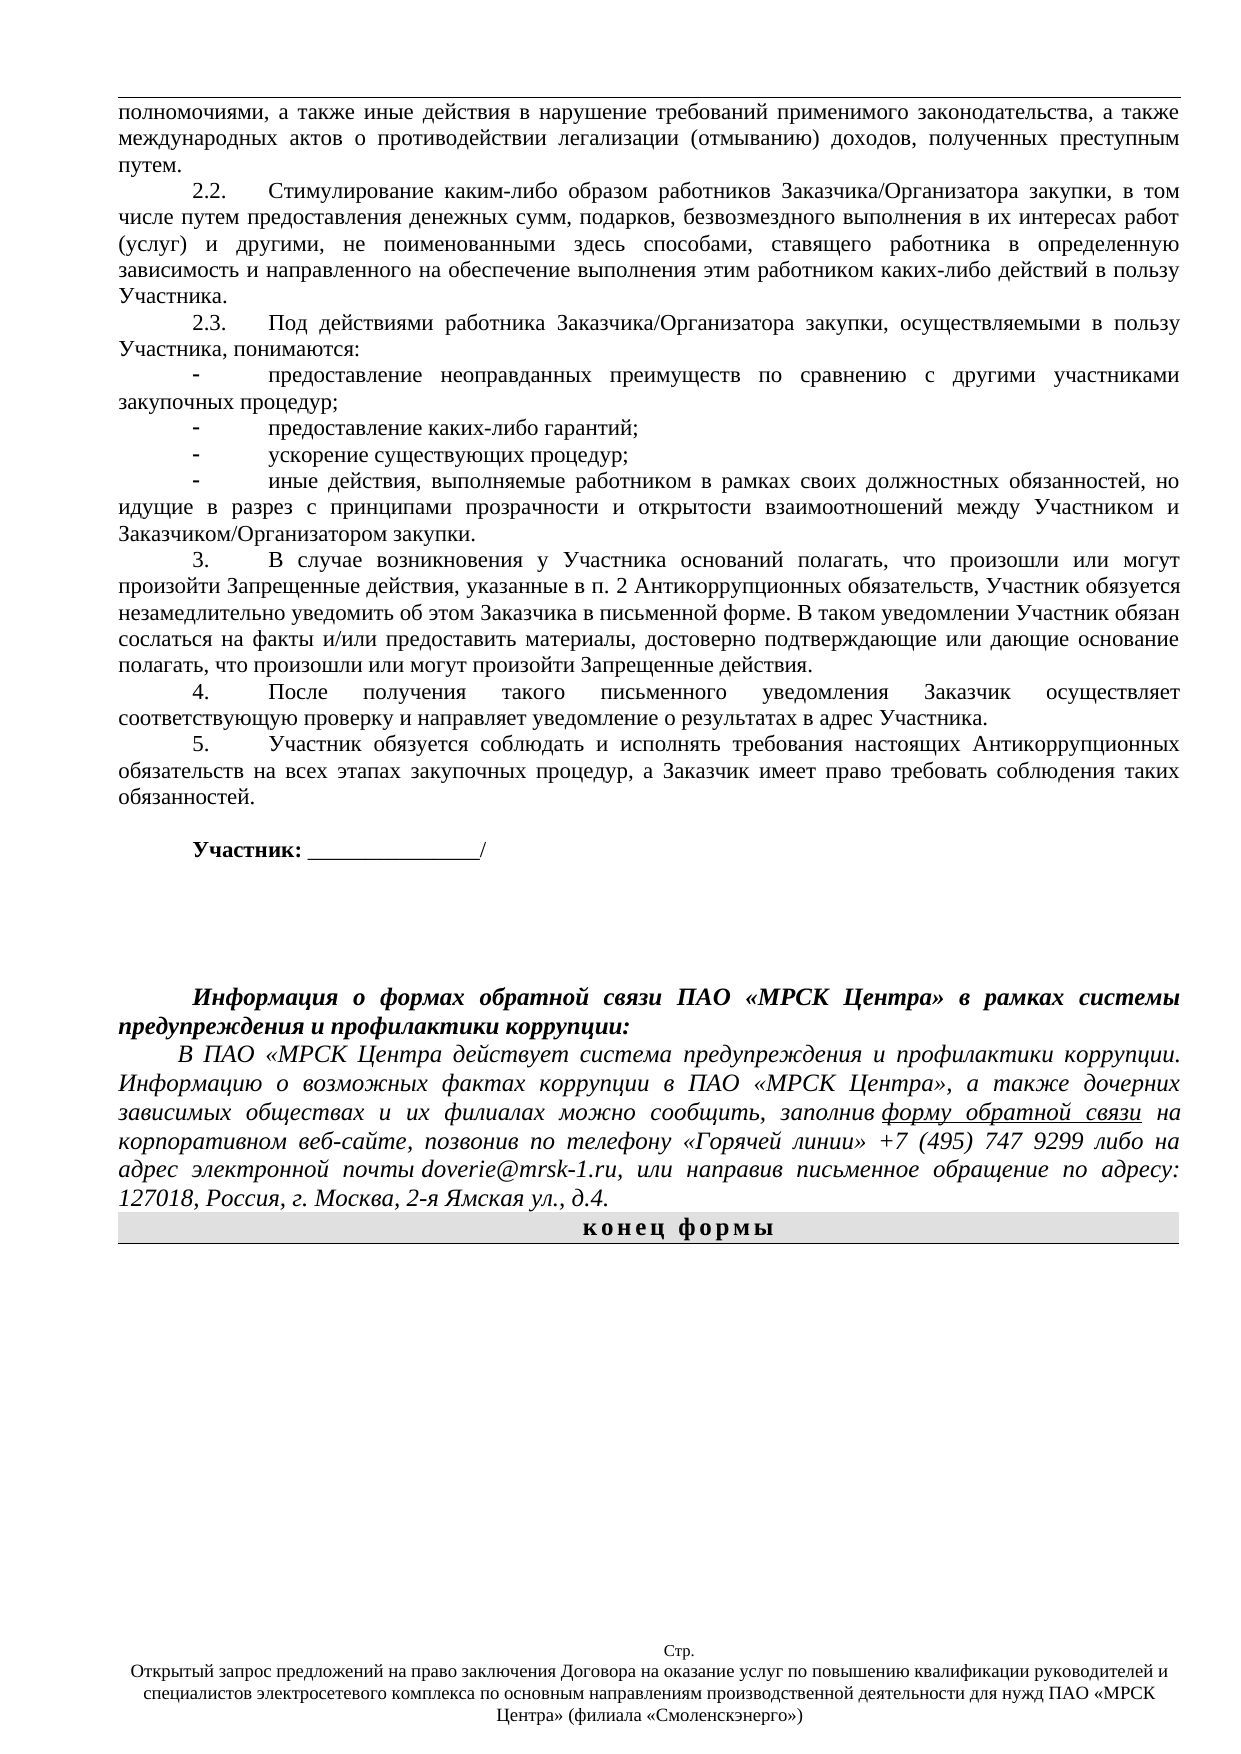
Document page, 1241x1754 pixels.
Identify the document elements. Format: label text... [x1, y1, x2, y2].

list предоставление каких-либо гарантий; [118, 414, 1181, 441]
list иные действия, выполняемые работником в рамках своих должностных обязанностей, но идущие в разрез с принципами прозрачности и открытости взаимоотношений между Участником и Заказчиком/Организатором закупки. [118, 467, 1181, 546]
text В ПАО «МРСК Центра действует система предупреждения и профилактики коррупции. Информацию о возможных фактах коррупции в ПАО «МРСК Центра», а также дочерних зависимых обществах и их филиалах можно сообщить, заполнив форму обратной связи на корпоративном веб-сайте, позвонив по телефону «Горячей линии» +7 (495) 747 9299 либо на адрес электронной почты doverie@mrsk-1.ru, или направив письменное обращение по адресу: 127018, Россия, г. Москва, 2-я Ямская ул., д.4. [118, 1039, 1181, 1068]
list В случае возникновения у Участника оснований полагать, что произошли или могут произойти Запрещенные действия, указанные в п. 2 Антикоррупционных обязательств, Участник обязуется незамедлительно уведомить об этом Заказчика в письменной форме. В таком уведомлении Участник обязан сослаться на факты и/или предоставить материалы, достоверно подтверждающие или дающие основание полагать, что произошли или могут произойти Запрещенные действия. [118, 546, 1181, 678]
text конец формы [118, 1212, 1179, 1243]
list предоставление неоправданных преимуществ по сравнению с другими участниками закупочных процедур; [118, 362, 1181, 414]
text Участник: _______________/ [118, 836, 1181, 862]
list Cтимулирование каким-либо образом работников Заказчика/Организатора закупки, в том числе путем предоставления денежных сумм, подарков, безвозмездного выполнения в их интересах работ (услуг) и другими, не поименованными здесь способами, ставящего работника в определенную зависимость и направленного на обеспечение выполнения этим работником каких-либо действий в пользу Участника. [118, 177, 1181, 309]
list Под действиями работника Заказчика/Организатора закупки, осуществляемыми в пользу Участника, понимаются: [118, 309, 1181, 362]
text В ПАО «МРСК Центра действует система предупреждения и профилактики коррупции. Информацию о возможных фактах коррупции в ПАО «МРСК Центра», а также дочерних зависимых обществах и их филиалах можно сообщить, заполнив форму обратной связи на корпоративном веб-сайте, позвонив по телефону «Горячей линии» +7 (495) 747 9299 либо на адрес электронной почты doverie@mrsk-1.ru, или направив письменное обращение по адресу: 127018, Россия, г. Москва, 2-я Ямская ул., д.4. [118, 1126, 1181, 1212]
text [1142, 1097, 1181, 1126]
text Информация о формах обратной связи ПАО «МРСК Центра» в рамках системы предупреждения и профилактики коррупции: [118, 982, 1181, 1039]
list Участник обязуется соблюдать и исполнять требования настоящих Антикоррупционных обязательств на всех этапах закупочных процедур, а Заказчик имеет право требовать соблюдения таких обязанностей. [118, 731, 1181, 809]
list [118, 98, 1181, 177]
list После получения такого письменного уведомления Заказчик осуществляет соответствующую проверку и направляет уведомление о результатах в адрес Участника. [118, 678, 1181, 731]
list ускорение существующих процедур; [118, 441, 1181, 467]
